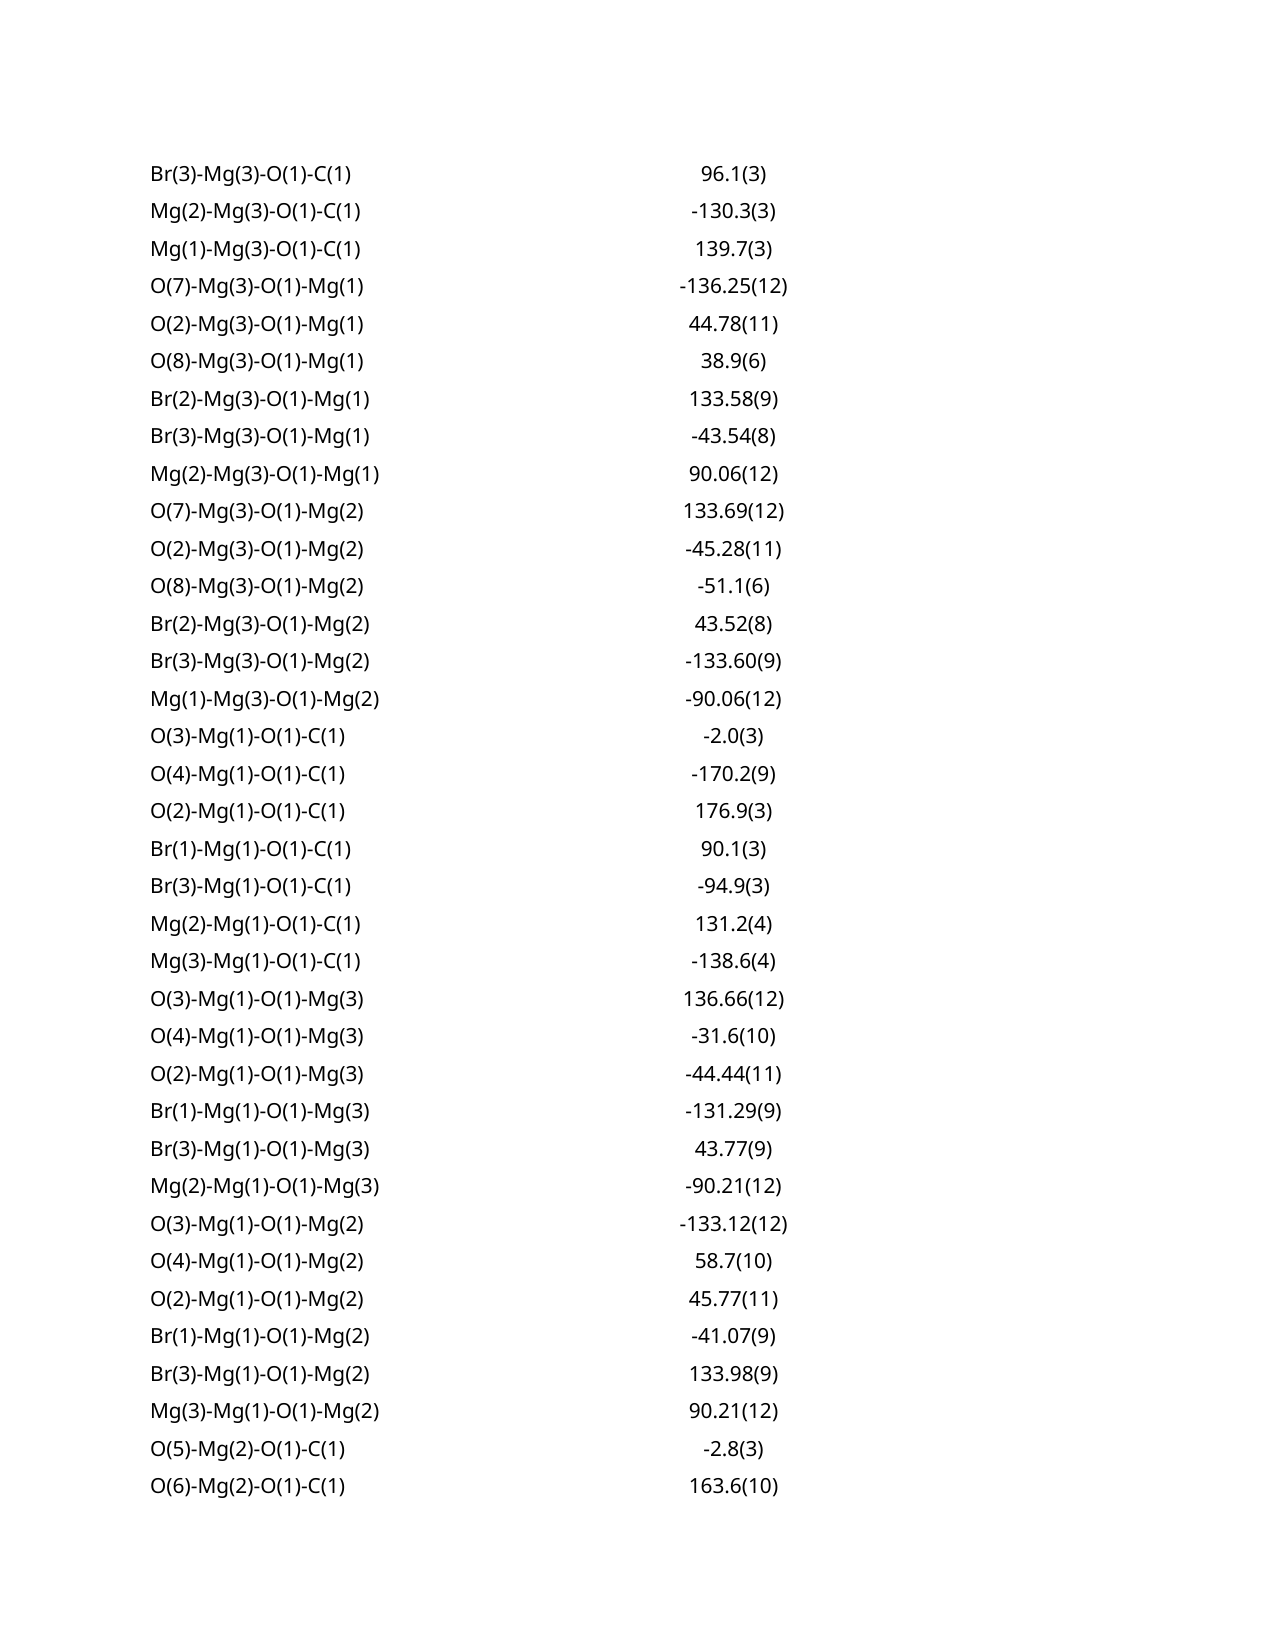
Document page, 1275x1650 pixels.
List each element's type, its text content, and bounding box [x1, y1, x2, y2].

text Mg(2)-Mg(1)-O(1)-C(1) 131.2(4) [150, 900, 1125, 937]
text O(7)-Mg(3)-O(1)-Mg(1) -136.25(12) [150, 262, 1125, 300]
text Br(2)-Mg(3)-O(1)-Mg(2) 43.52(8) [150, 600, 1125, 637]
text O(2)-Mg(1)-O(1)-Mg(2) 45.77(11) [150, 1275, 1125, 1312]
text O(4)-Mg(1)-O(1)-C(1) -170.2(9) [150, 750, 1125, 787]
text Mg(1)-Mg(3)-O(1)-C(1) 139.7(3) [150, 225, 1125, 262]
text Br(3)-Mg(3)-O(1)-Mg(2) -133.60(9) [150, 637, 1125, 675]
text Br(3)-Mg(3)-O(1)-C(1) 96.1(3) [150, 150, 1125, 187]
text Br(2)-Mg(3)-O(1)-Mg(1) 133.58(9) [150, 375, 1125, 412]
text O(2)-Mg(3)-O(1)-Mg(2) -45.28(11) [150, 525, 1125, 562]
text O(3)-Mg(1)-O(1)-Mg(2) -133.12(12) [150, 1200, 1125, 1237]
text O(2)-Mg(3)-O(1)-Mg(1) 44.78(11) [150, 300, 1125, 337]
text O(8)-Mg(3)-O(1)-Mg(1) 38.9(6) [150, 337, 1125, 375]
text O(2)-Mg(1)-O(1)-C(1) 176.9(3) [150, 787, 1125, 825]
text Mg(2)-Mg(3)-O(1)-Mg(1) 90.06(12) [150, 450, 1125, 487]
text Mg(2)-Mg(3)-O(1)-C(1) -130.3(3) [150, 187, 1125, 225]
text Br(1)-Mg(1)-O(1)-C(1) 90.1(3) [150, 825, 1125, 862]
text Br(1)-Mg(1)-O(1)-Mg(2) -41.07(9) [150, 1312, 1125, 1350]
text O(6)-Mg(2)-O(1)-C(1) 163.6(10) [150, 1462, 1125, 1500]
text Mg(3)-Mg(1)-O(1)-C(1) -138.6(4) [150, 937, 1125, 975]
text O(4)-Mg(1)-O(1)-Mg(2) 58.7(10) [150, 1237, 1125, 1275]
text O(3)-Mg(1)-O(1)-Mg(3) 136.66(12) [150, 975, 1125, 1012]
text O(5)-Mg(2)-O(1)-C(1) -2.8(3) [150, 1425, 1125, 1462]
text Mg(3)-Mg(1)-O(1)-Mg(2) 90.21(12) [150, 1387, 1125, 1425]
text O(8)-Mg(3)-O(1)-Mg(2) -51.1(6) [150, 562, 1125, 600]
text Br(3)-Mg(1)-O(1)-Mg(2) 133.98(9) [150, 1350, 1125, 1387]
text O(2)-Mg(1)-O(1)-Mg(3) -44.44(11) [150, 1050, 1125, 1087]
text Br(3)-Mg(1)-O(1)-Mg(3) 43.77(9) [150, 1125, 1125, 1162]
text O(4)-Mg(1)-O(1)-Mg(3) -31.6(10) [150, 1012, 1125, 1050]
text Mg(2)-Mg(1)-O(1)-Mg(3) -90.21(12) [150, 1162, 1125, 1200]
text Br(1)-Mg(1)-O(1)-Mg(3) -131.29(9) [150, 1087, 1125, 1125]
text Br(3)-Mg(3)-O(1)-Mg(1) -43.54(8) [150, 412, 1125, 450]
text O(7)-Mg(3)-O(1)-Mg(2) 133.69(12) [150, 487, 1125, 525]
text O(3)-Mg(1)-O(1)-C(1) -2.0(3) [150, 712, 1125, 750]
text Br(3)-Mg(1)-O(1)-C(1) -94.9(3) [150, 862, 1125, 900]
text Mg(1)-Mg(3)-O(1)-Mg(2) -90.06(12) [150, 675, 1125, 712]
